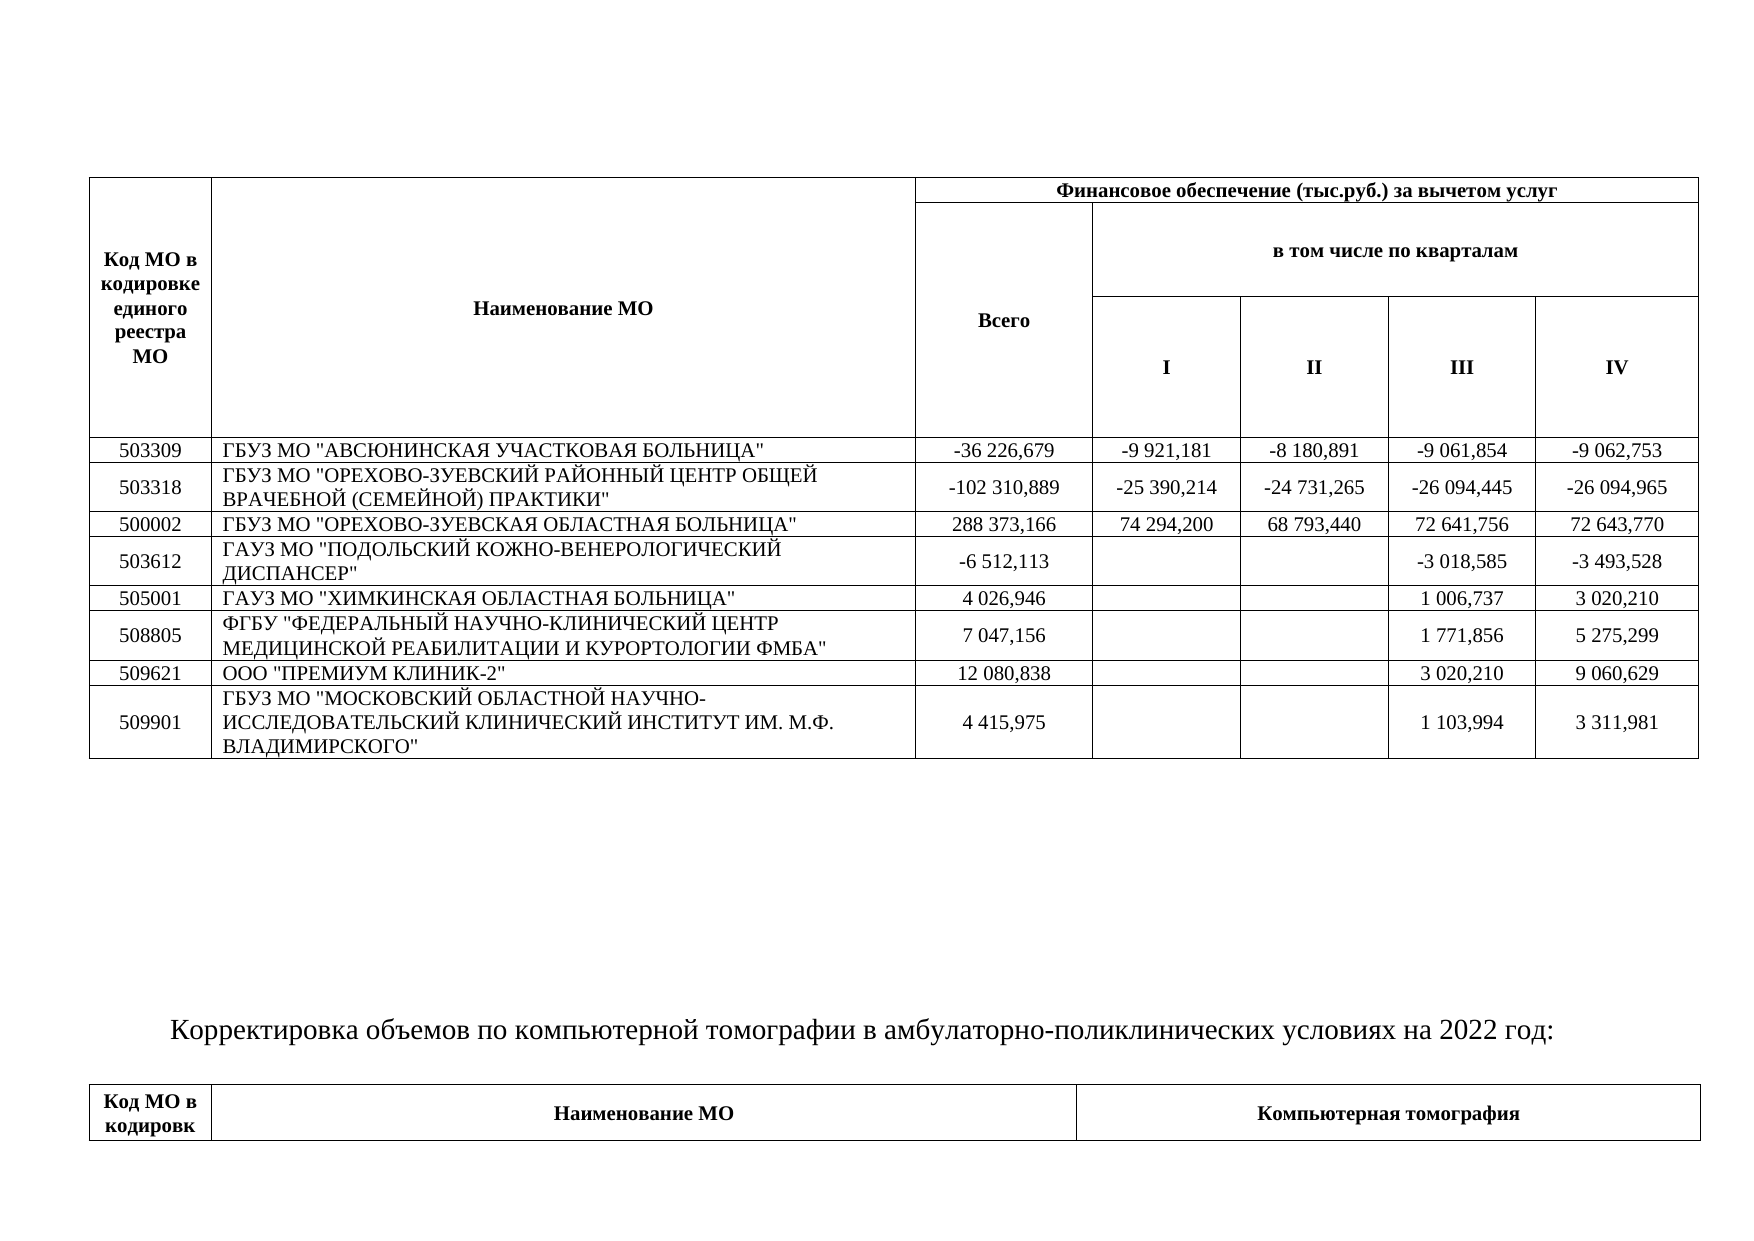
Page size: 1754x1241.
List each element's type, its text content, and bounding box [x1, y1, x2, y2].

table_cell [1241, 611, 1388, 659]
table_cell [1241, 686, 1388, 758]
table_cell 3 311,981 [1536, 686, 1698, 758]
table_cell [1093, 537, 1240, 585]
table_cell 72 643,770 [1536, 512, 1698, 536]
table_cell -25 390,214 [1093, 463, 1240, 511]
table_cell 7 047,156 [916, 611, 1092, 659]
table_cell 12 080,838 [916, 661, 1092, 684]
table_cell 5 275,299 [1536, 611, 1698, 659]
table_header Код МО в кодировке единого реестра МО [90, 178, 211, 437]
table_cell I [1093, 297, 1240, 437]
table_cell 1 006,737 [1389, 586, 1535, 610]
table_cell 509621 [90, 661, 211, 684]
table_cell [1093, 661, 1240, 684]
table_cell ГАУЗ МО "ПОДОЛЬСКИЙ КОЖНО-ВЕНЕРОЛОГИЧЕСКИЙ ДИСПАНСЕР" [212, 537, 915, 585]
table_cell [1241, 661, 1388, 684]
text Корректировка объемов по компьютерной томографии в амбулаторно-поликлинических условиях на 2022 год: [89, 1012, 1636, 1045]
table_cell 9 060,629 [1536, 661, 1698, 684]
table_cell 503612 [90, 537, 211, 585]
table_cell -9 921,181 [1093, 438, 1240, 462]
table_cell -3 018,585 [1389, 537, 1535, 585]
table_cell [1093, 686, 1240, 758]
table_cell [1093, 586, 1240, 610]
table_cell Всего [916, 203, 1092, 437]
table_cell 74 294,200 [1093, 512, 1240, 536]
table_cell ГБУЗ МО "ОРЕХОВО-ЗУЕВСКАЯ ОБЛАСТНАЯ БОЛЬНИЦА" [212, 512, 915, 536]
table_cell ГБУЗ МО "ОРЕХОВО-ЗУЕВСКИЙ РАЙОННЫЙ ЦЕНТР ОБЩЕЙ ВРАЧЕБНОЙ (СЕМЕЙНОЙ) ПРАКТИКИ" [212, 463, 915, 511]
table_cell IV [1536, 297, 1698, 437]
table_cell -8 180,891 [1241, 438, 1388, 462]
table_cell ГБУЗ МО "АВСЮНИНСКАЯ УЧАСТКОВАЯ БОЛЬНИЦА" [212, 438, 915, 462]
table_cell ФГБУ "ФЕДЕРАЛЬНЫЙ НАУЧНО-КЛИНИЧЕСКИЙ ЦЕНТР МЕДИЦИНСКОЙ РЕАБИЛИТАЦИИ И КУРОРТОЛОГИИ ФМБА" [212, 611, 915, 659]
table_cell -102 310,889 [916, 463, 1092, 511]
table_header Финансовое обеспечение (тыс.руб.) за вычетом услуг [916, 178, 1698, 202]
table_cell ГАУЗ МО "ХИМКИНСКАЯ ОБЛАСТНАЯ БОЛЬНИЦА" [212, 586, 915, 610]
table_cell 3 020,210 [1536, 586, 1698, 610]
table_cell III [1389, 297, 1535, 437]
table_cell 505001 [90, 586, 211, 610]
table_cell -6 512,113 [916, 537, 1092, 585]
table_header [90, 1085, 211, 1140]
table_cell 500002 [90, 512, 211, 536]
table_cell -3 493,528 [1536, 537, 1698, 585]
table_cell 68 793,440 [1241, 512, 1388, 536]
table_header Наименование МО [212, 178, 915, 437]
table_cell -24 731,265 [1241, 463, 1388, 511]
table_cell 4 415,975 [916, 686, 1092, 758]
table_cell II [1241, 297, 1388, 437]
table_cell -26 094,965 [1536, 463, 1698, 511]
table_cell 508805 [90, 611, 211, 659]
table_cell -36 226,679 [916, 438, 1092, 462]
table_cell 509901 [90, 686, 211, 758]
table_cell 503318 [90, 463, 211, 511]
table_header Компьютерная томография [1077, 1085, 1700, 1140]
table_cell [1241, 586, 1388, 610]
table_cell 1 103,994 [1389, 686, 1535, 758]
table_cell в том числе по кварталам [1093, 203, 1698, 296]
table_cell 1 771,856 [1389, 611, 1535, 659]
table_header Наименование МО [212, 1085, 1076, 1140]
table_cell -9 062,753 [1536, 438, 1698, 462]
table_cell -9 061,854 [1389, 438, 1535, 462]
table_cell 288 373,166 [916, 512, 1092, 536]
table_cell [1093, 611, 1240, 659]
table_cell 72 641,756 [1389, 512, 1535, 536]
table_cell [1241, 537, 1388, 585]
table_cell ГБУЗ МО "МОСКОВСКИЙ ОБЛАСТНОЙ НАУЧНО-ИССЛЕДОВАТЕЛЬСКИЙ КЛИНИЧЕСКИЙ ИНСТИТУТ ИМ. М.Ф. ВЛАДИМИРСКОГО" [212, 686, 915, 758]
table_cell -26 094,445 [1389, 463, 1535, 511]
table_cell ООО "ПРЕМИУМ КЛИНИК-2" [212, 661, 915, 684]
table_cell 503309 [90, 438, 211, 462]
table_cell 4 026,946 [916, 586, 1092, 610]
table_cell 3 020,210 [1389, 661, 1535, 684]
